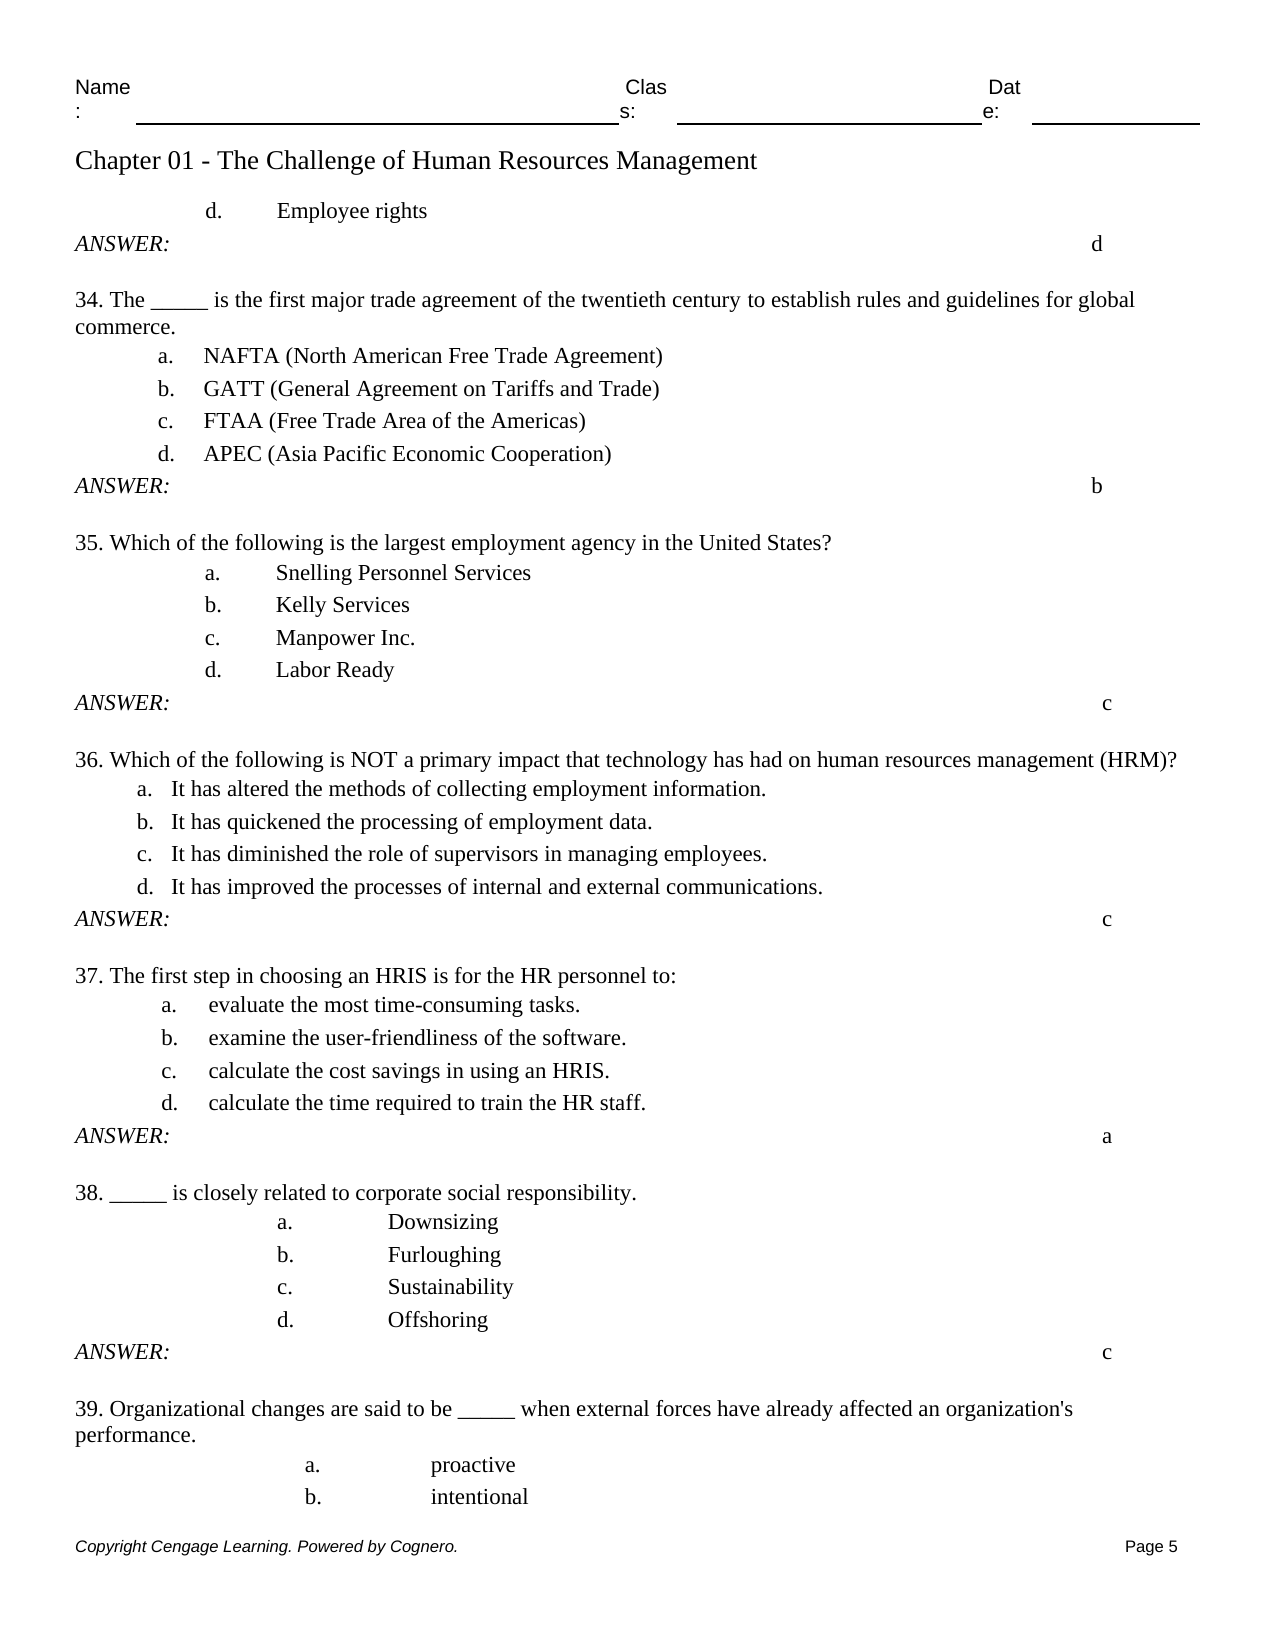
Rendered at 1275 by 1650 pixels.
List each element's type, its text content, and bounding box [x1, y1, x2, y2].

table_header 36. Which of the following is NOT a primary impact that technology has had on human resources management (HRM)? [75, 746, 1200, 935]
table_header 34. The _____ is the first major trade agreement of the twentieth century to establish rules and guidelines for global commerce. [75, 286, 1200, 502]
table_header 35. Which of the following is the largest employment agency in the United States? [75, 529, 1200, 719]
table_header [75, 194, 1200, 259]
table_header 37. The first step in choosing an HRIS is for the HR personnel to: [75, 962, 1200, 1152]
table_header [75, 1395, 1200, 1513]
table_header 38. _____ is closely related to corporate social responsibility. [75, 1179, 1200, 1368]
